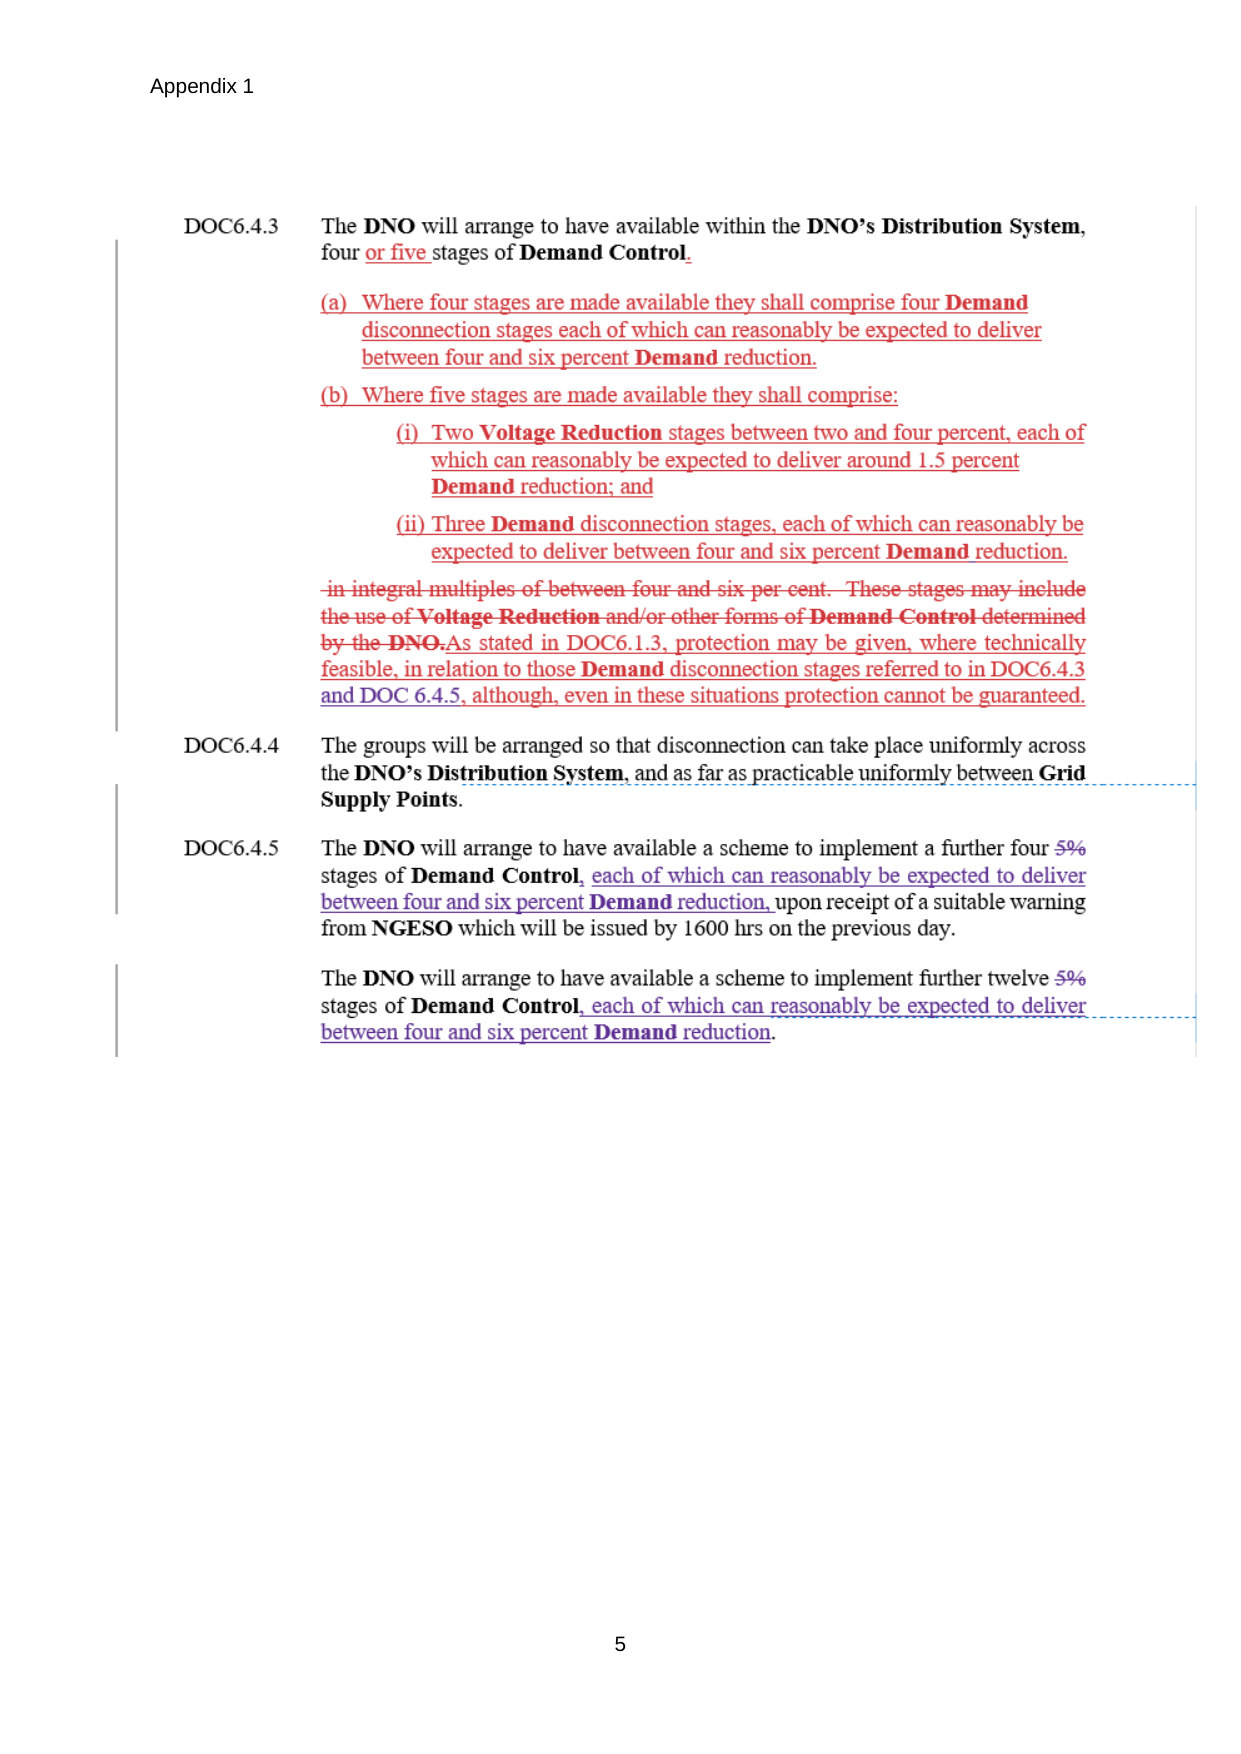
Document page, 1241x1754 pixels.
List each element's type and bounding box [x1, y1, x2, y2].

picture [53, 206, 1197, 1057]
